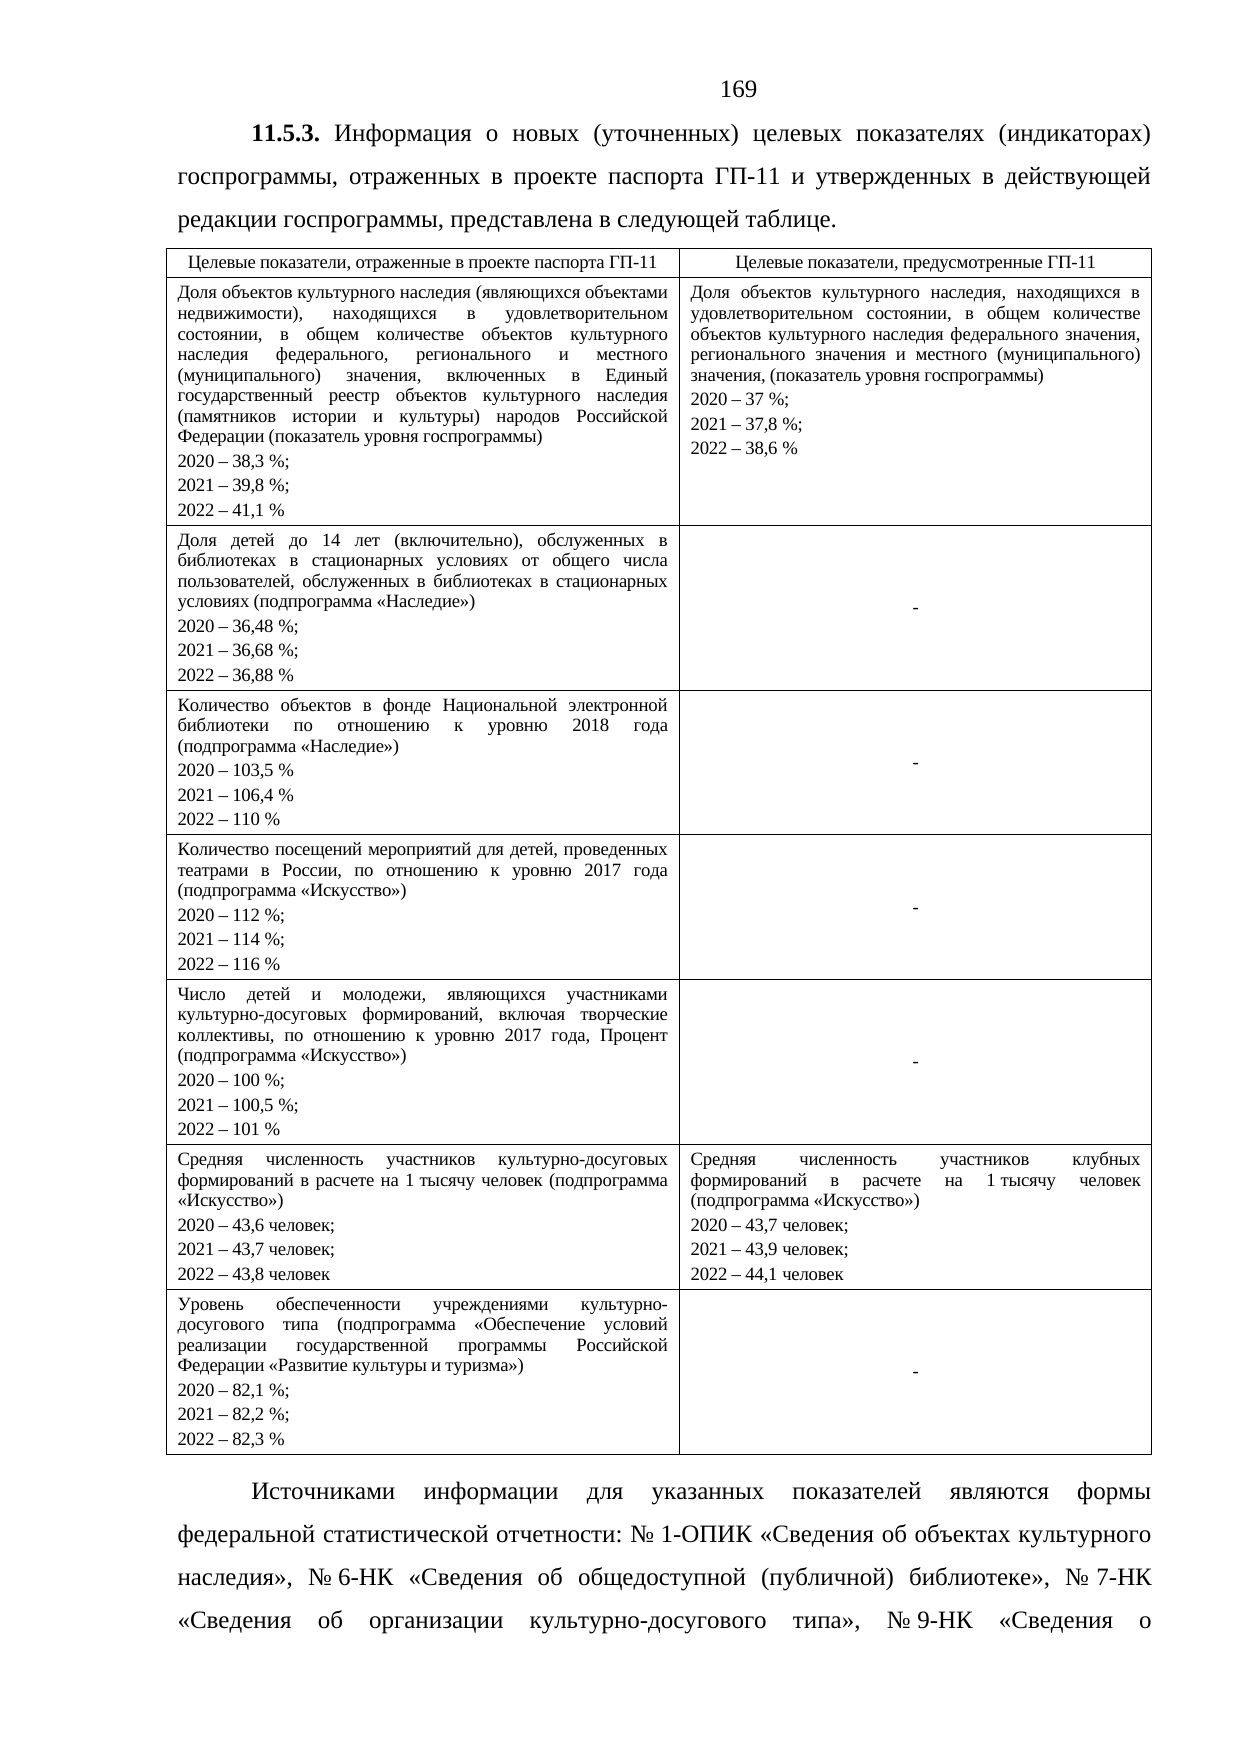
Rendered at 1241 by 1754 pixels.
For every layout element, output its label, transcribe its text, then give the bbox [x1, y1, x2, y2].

table_cell Средняя численность участников культурно-досуговых формирований в расчете на 1 тысячу человек (подпрограмма «Искусство») 2020 – 43,6 человек; 2021 – 43,7 человек; 2022 – 43,8 человек [167, 1145, 679, 1288]
table_cell - [680, 835, 1151, 979]
table_header Целевые показатели, предусмотренные ГП-11 [680, 249, 1151, 277]
table_cell Число детей и молодежи, являющихся участниками культурно-досуговых формирований, включая творческие коллективы, по отношению к уровню 2017 года, Процент (подпрограмма «Искусство») 2020 – 100 %; 2021 – 100,5 %; 2022 – 101 % [167, 980, 679, 1144]
table_cell Количество посещений мероприятий для детей, проведенных театрами в России, по отношению к уровню 2017 года (подпрограмма «Искусство») 2020 – 112 %; 2021 – 114 %; 2022 – 116 % [167, 835, 679, 979]
table_cell - [680, 980, 1151, 1144]
table_header Целевые показатели, отраженные в проекте паспорта ГП-11 [167, 249, 679, 277]
table_cell - [680, 526, 1151, 689]
table_cell Доля объектов культурного наследия (являющихся объектами недвижимости), находящихся в удовлетворительном состоянии, в общем количестве объектов культурного наследия федерального, регионального и местного (муниципального) значения, включенных в Единый государственный реестр объектов культурного наследия (памятников истории и культуры) народов Российской Федерации (показатель уровня госпрограммы) 2020 – 38,3 %; 2021 – 39,8 %; 2022 – 41,1 % [167, 278, 679, 524]
table_cell - [680, 1290, 1151, 1453]
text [177, 1476, 1152, 1634]
table_cell - [680, 691, 1151, 834]
table_cell Уровень обеспеченности учреждениями культурно-досугового типа (подпрограмма «Обеспечение условий реализации государственной программы Российской Федерации «Развитие культуры и туризма») 2020 – 82,1 %; 2021 – 82,2 %; 2022 – 82,3 % [167, 1290, 679, 1453]
table_cell Доля объектов культурного наследия, находящихся в удовлетворительном состоянии, в общем количестве объектов культурного наследия федерального значения, регионального значения и местного (муниципального) значения, (показатель уровня госпрограммы) 2020 – 37 %; 2021 – 37,8 %; 2022 – 38,6 % [680, 278, 1151, 524]
table_cell Количество объектов в фонде Национальной электронной библиотеки по отношению к уровню 2018 года (подпрограмма «Наследие») 2020 – 103,5 % 2021 – 106,4 % 2022 – 110 % [167, 691, 679, 834]
table_cell Средняя численность участников клубных формирований в расчете на 1 тысячу человек (подпрограмма «Искусство») 2020 – 43,7 человек; 2021 – 43,9 человек; 2022 – 44,1 человек [680, 1145, 1151, 1288]
table_cell Доля детей до 14 лет (включительно), обслуженных в библиотеках в стационарных условиях от общего числа пользователей, обслуженных в библиотеках в стационарных условиях (подпрограмма «Наследие») 2020 – 36,48 %; 2021 – 36,68 %; 2022 – 36,88 % [167, 526, 679, 689]
text 11.5.3. Информация о новых (уточненных) целевых показателях (индикаторах) госпрограммы, отраженных в проекте паспорта ГП-11 и утвержденных в действующей редакции госпрограммы, представлена в следующей таблице. [177, 118, 1152, 233]
